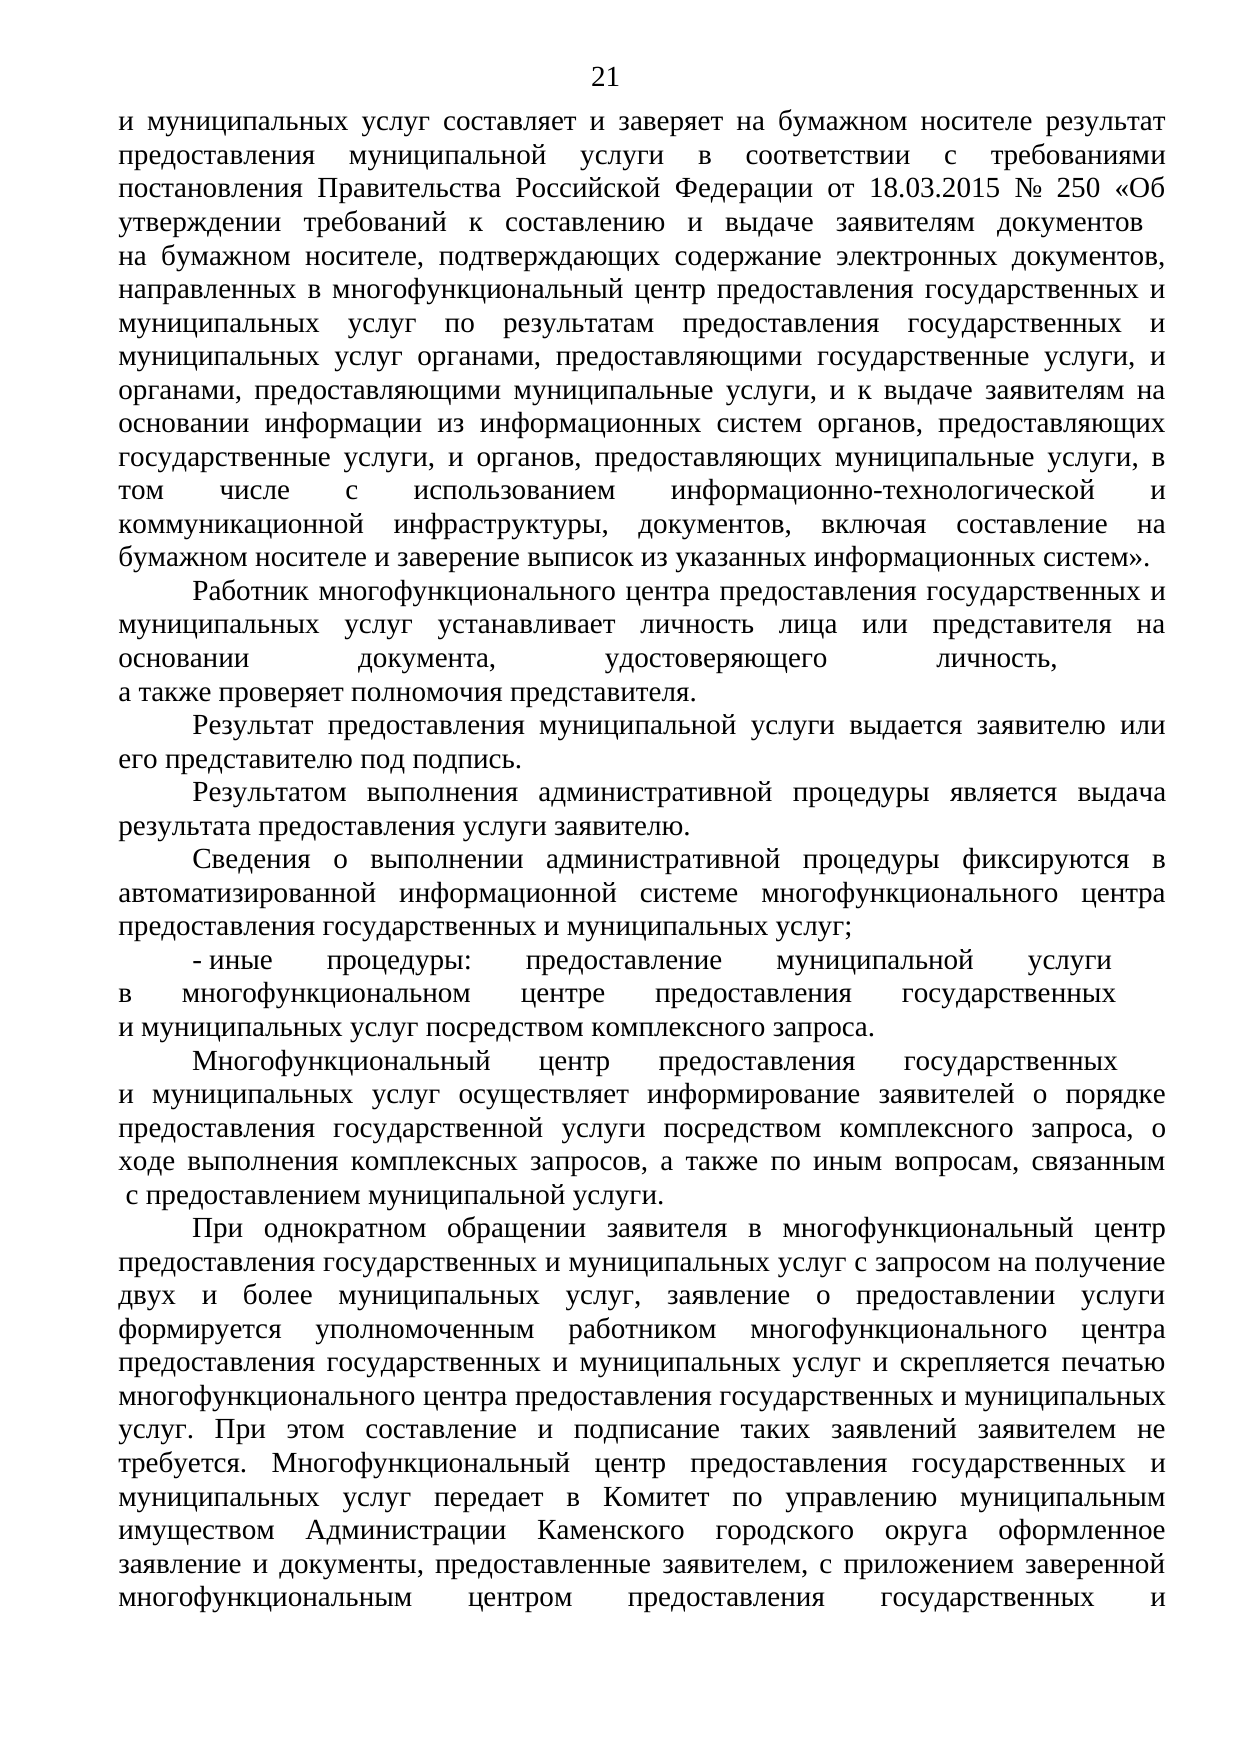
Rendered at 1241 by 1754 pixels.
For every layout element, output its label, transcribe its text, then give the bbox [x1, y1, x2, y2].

text Сведения о выполнении административной процедуры фиксируются в автоматизированной информационной системе многофункционального центра предоставления государственных и муниципальных услуг; [118, 841, 1167, 942]
text Результатом выполнения административной процедуры является выдача результата предоставления услуги заявителю. [118, 774, 1167, 841]
text Многофункциональный центр предоставления государственных и муниципальных услуг осуществляет информирование заявителей о порядке предоставления государственной услуги посредством комплексного запроса, о ходе выполнения комплексных запросов, а также по иным вопросам, связанным с предоставлением муниципальной услуги. [118, 1043, 1167, 1210]
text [118, 103, 1167, 573]
text Результат предоставления муниципальной услуги выдается заявителю или его представителю под подпись. [118, 707, 1167, 774]
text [118, 1210, 1167, 1613]
text - иные процедуры: предоставление муниципальной услуги в многофункциональном центре предоставления государственных и муниципальных услуг посредством комплексного запроса. [118, 942, 1167, 1043]
text Работник многофункционального центра предоставления государственных и муниципальных услуг устанавливает личность лица или представителя на основании документа, удостоверяющего личность, а также проверяет полномочия представителя. [118, 573, 1167, 707]
